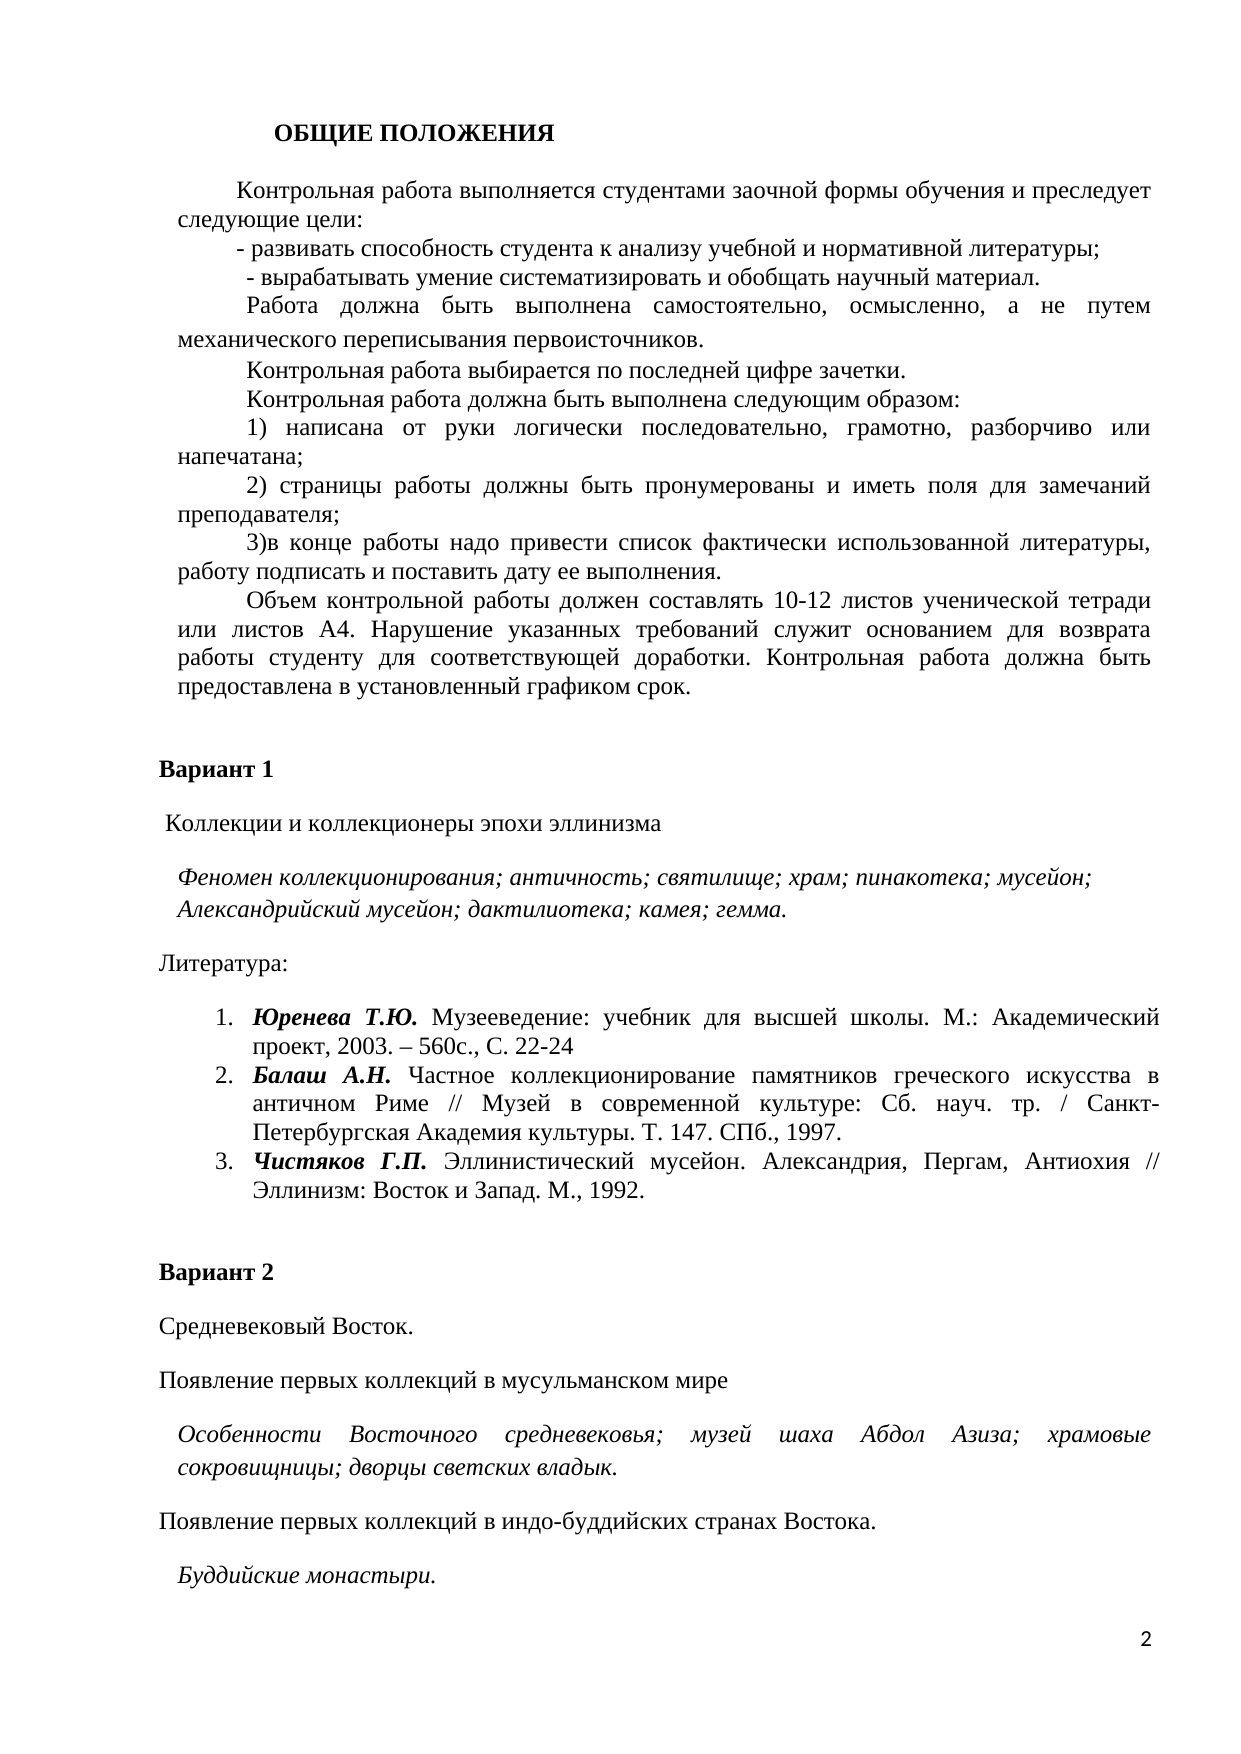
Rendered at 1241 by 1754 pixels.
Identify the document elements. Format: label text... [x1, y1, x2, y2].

list Контрольная работа выполняется студентами заочной формы обучения и преследует следующие цели: [177, 176, 1152, 233]
list Балаш А.Н. Частное коллекционирование памятников греческого искусства в античном Риме // Музей в современной культуре: Сб. науч. тр. / Санкт-Петербургская Академия культуры. Т. 147. СПб., 1997. [215, 1060, 1160, 1146]
text Средневековый Восток. [121, 1311, 1160, 1340]
text Контрольная работа должна быть выполнена следующим образом: [177, 384, 1152, 412]
text Объем контрольной работы должен составлять 10-12 листов ученической тетради или листов А4. Нарушение указанных требований служит основанием для возврата работы студенту для соответствующей доработки. Контрольная работа должна быть предоставлена в установленный графиком срок. [177, 585, 1152, 700]
text Буддийские монастыри. [177, 1560, 1152, 1588]
text Вариант 2 [121, 1257, 1160, 1286]
text Литература: [158, 948, 1152, 977]
list ОБЩИЕ ПОЛОЖЕНИЯ [274, 118, 1152, 147]
text 1) написана от руки логически последовательно, грамотно, разборчиво или напечатана; [177, 412, 1152, 470]
text 2) страницы работы должны быть пронумерованы и иметь поля для замечаний преподавателя; [177, 470, 1152, 527]
text Контрольная работа выбирается по последней цифре зачетки. [177, 355, 1152, 384]
list Чистяков Г.П. Эллинистический мусейон. Александрия, Пергам, Антиохия // Эллинизм: Восток и Запад. М., 1992. [215, 1146, 1160, 1203]
text Коллекции и коллекционеры эпохи эллинизма [158, 808, 1160, 836]
text Особенности Восточного средневековья; музей шаха Абдол Азиза; храмовые сокровищницы; дворцы светских владык. [177, 1419, 1152, 1481]
text - вырабатывать умение систематизировать и обобщать научный материал. [177, 262, 1152, 291]
text Работа должна быть выполнена самостоятельно, осмысленно, а не путем механического переписывания первоисточников. [177, 291, 1152, 355]
text 3)в конце работы надо привести список фактически использованной литературы, работу подписать и поставить дату ее выполнения. [177, 527, 1152, 585]
text - развивать способность студента к анализу учебной и нормативной литературы; [177, 233, 1152, 262]
list Юренева Т.Ю. Музееведение: учебник для высшей школы. М.: Академический проект, 2003. – 560с., С. 22-24 [215, 1002, 1160, 1060]
text Появление первых коллекций в мусульманском мире [121, 1365, 1160, 1394]
text Вариант 1 [121, 754, 1160, 783]
text Феномен коллекционирования; античность; святилище; храм; пинакотека; мусейон; Александрийский мусейон; дактилиотека; камея; гемма. [177, 862, 1152, 923]
text Появление первых коллекций в индо-буддийских странах Востока. [158, 1506, 1152, 1534]
